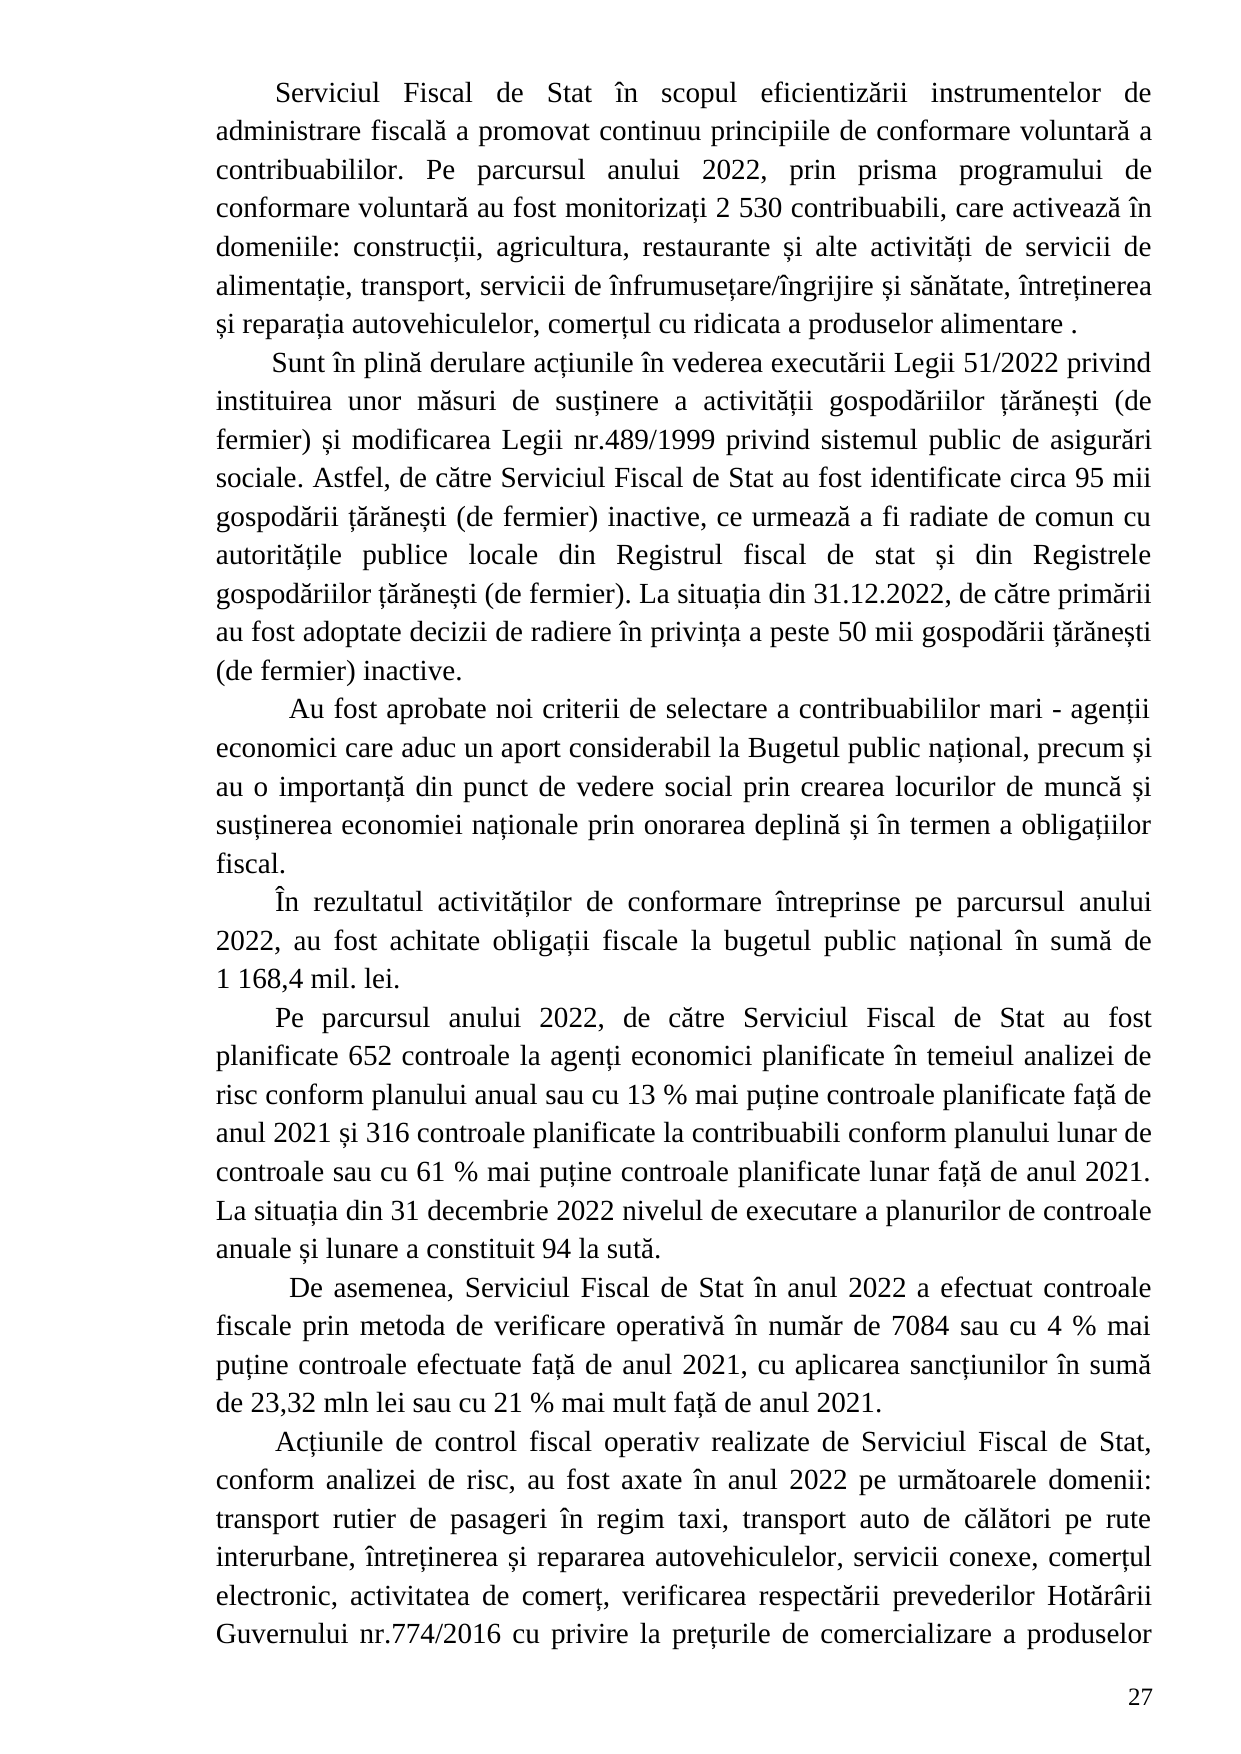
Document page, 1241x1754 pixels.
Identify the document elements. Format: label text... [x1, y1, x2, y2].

text De asemenea, Serviciul Fiscal de Stat în anul 2022 a efectuat controale fiscale prin metoda de verificare operativă în număr de 7084 sau cu 4 % mai puține controale efectuate față de anul 2021, cu aplicarea sancțiunilor în sumă de 23,32 mln lei sau cu 21 % mai mult față de anul 2021. [216, 1270, 1153, 1419]
text Sunt în plină derulare acțiunile în vederea executării Legii 51/2022 privind instituirea unor măsuri de susținere a activității gospodăriilor țărănești (de fermier) și modificarea Legii nr.489/1999 privind sistemul public de asigurări sociale. Astfel, de către Serviciul Fiscal de Stat au fost identificate circa 95 mii gospodării țărănești (de fermier) inactive, ce urmează a fi radiate de comun cu autoritățile publice locale din Registrul fiscal de stat și din Registrele gospodăriilor țărănești (de fermier). La situația din 31.12.2022, de către primării au fost adoptate decizii de radiere în privința a peste 50 mii gospodării țărănești (de fermier) inactive. [216, 345, 1153, 687]
text Au fost aprobate noi criterii de selectare a contribuabililor mari - agenții economici care aduc un aport considerabil la Bugetul public național, precum și au o importanță din punct de vedere social prin crearea locurilor de muncă și susținerea economiei naționale prin onorarea deplină și în termen a obligațiilor fiscal. [216, 692, 1153, 879]
text Pe parcursul anului 2022, de către Serviciul Fiscal de Stat au fost planificate 652 controale la agenți economici planificate în temeiul analizei de risc conform planului anual sau cu 13 % mai puține controale planificate față de anul 2021 și 316 controale planificate la contribuabili conform planului lunar de controale sau cu 61 % mai puține controale planificate lunar față de anul 2021. La situația din 31 decembrie 2022 nivelul de executare a planurilor de controale anuale și lunare a constituit 94 la sută. [216, 1000, 1153, 1265]
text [216, 1424, 1153, 1650]
text În rezultatul activităților de conformare întreprinse pe parcursul anului 2022, au fost achitate obligații fiscale la bugetul public național în sumă de 1 168,4 mil. lei. [216, 884, 1153, 995]
text Serviciul Fiscal de Stat în scopul eficientizării instrumentelor de administrare fiscală a promovat continuu principiile de conformare voluntară a contribuabililor. Pe parcursul anului 2022, prin prisma programului de conformare voluntară au fost monitorizați 2 530 contribuabili, care activează în domeniile: construcții, agricultura, restaurante și alte activități de servicii de alimentație, transport, servicii de înfrumusețare/îngrijire și sănătate, întreținerea și reparația autovehiculelor, comerțul cu ridicata a produselor alimentare . [216, 75, 1153, 340]
